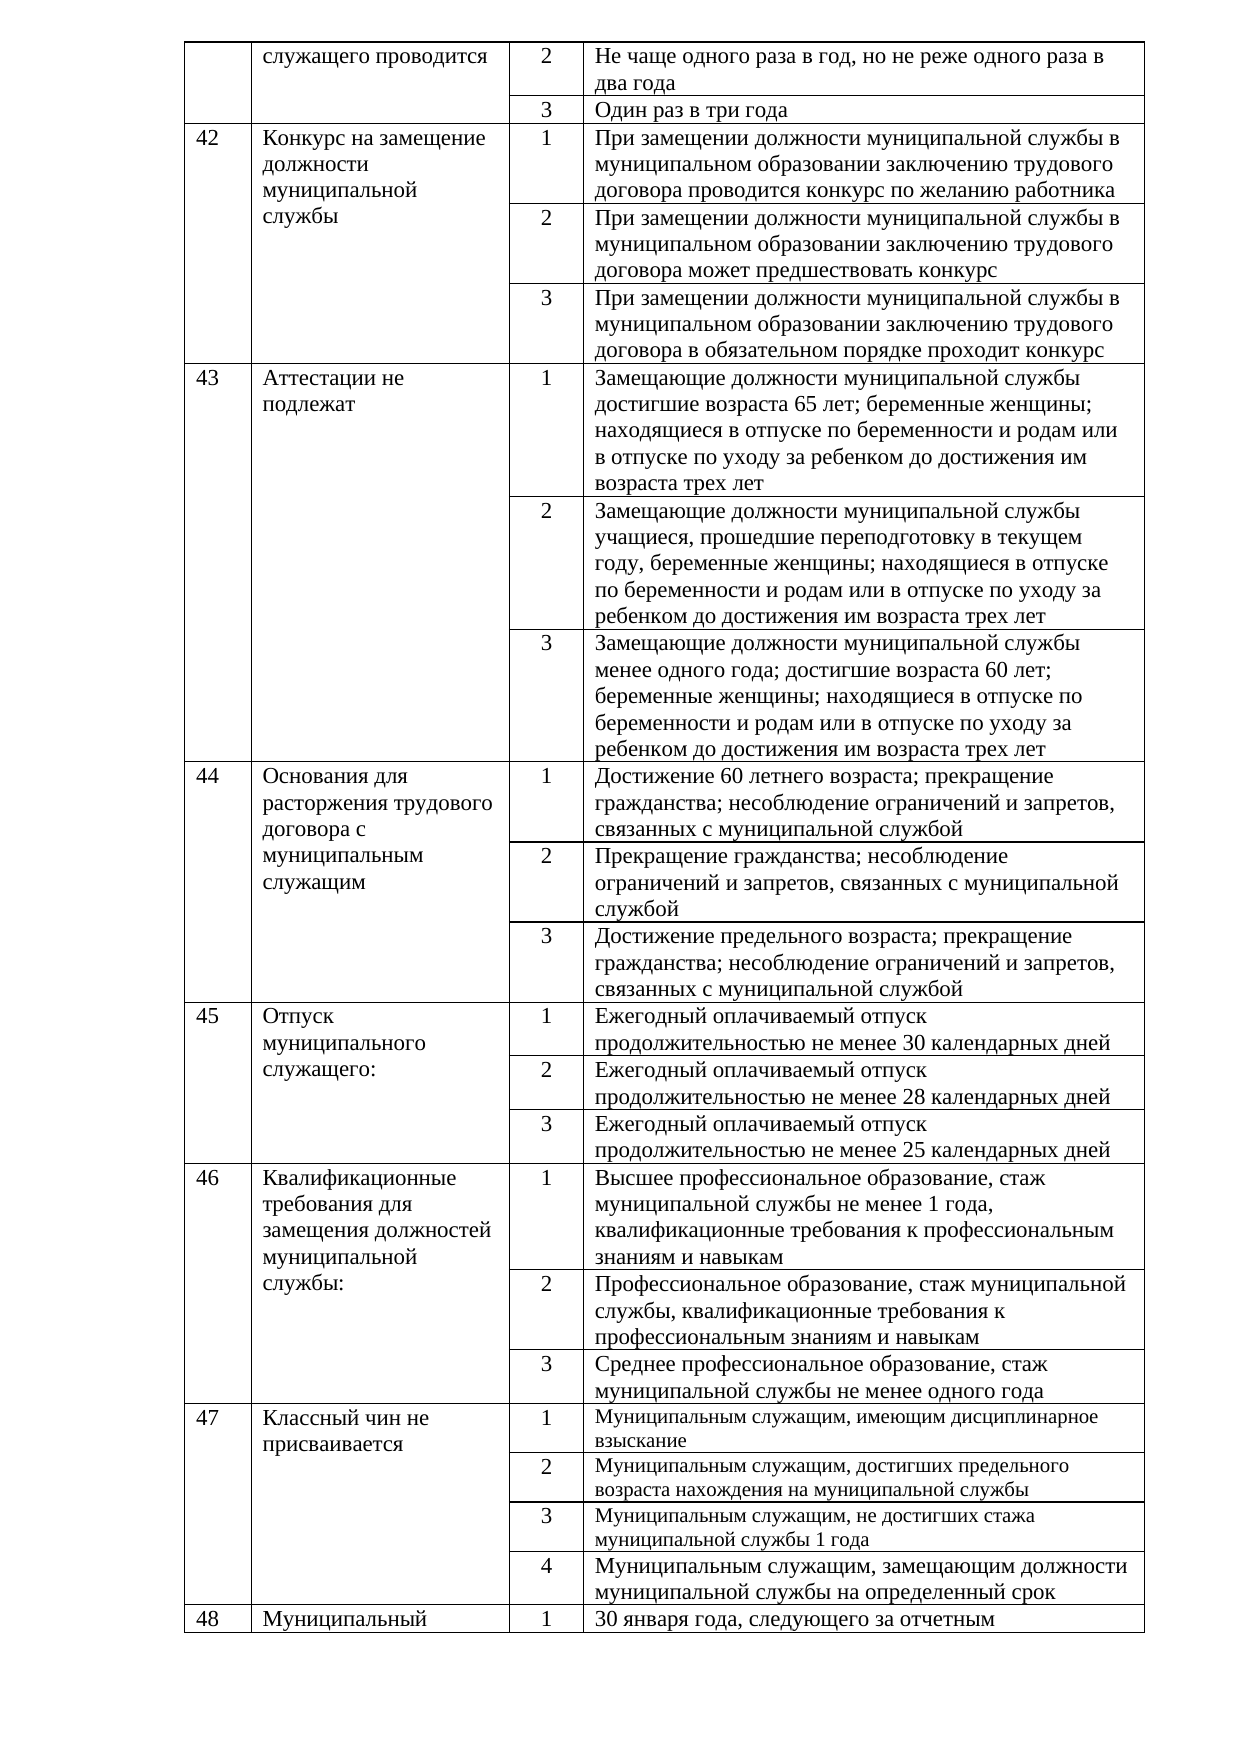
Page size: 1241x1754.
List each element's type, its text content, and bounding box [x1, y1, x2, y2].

table_cell 47 [185, 1404, 251, 1604]
table_cell 45 [185, 1003, 251, 1163]
table_cell 42 [185, 124, 251, 363]
table_cell Отпуск муниципального служащего: [252, 1003, 509, 1163]
table_cell Прекращение гражданства; несоблюдение ограничений и запретов, связанных с муниципальной службой [584, 843, 1144, 921]
table_cell Замещающие должности муниципальной службы менее одного года; достигшие возраста 60 лет; беременные женщины; находящиеся в отпуске по беременности и родам или в отпуске по уходу за ребенком до достижения им возраста трех лет [584, 630, 1144, 761]
table_cell 41 [185, 43, 251, 122]
table_cell 3 [510, 284, 583, 363]
table_cell 3 [510, 1350, 583, 1403]
table_cell Муниципальным служащим, имеющим дисциплинарное взыскание [584, 1404, 1144, 1452]
table_cell Конкурс на замещение должности муниципальной службы [252, 124, 509, 363]
table_cell Классный чин не присваивается [252, 1404, 509, 1604]
table_cell 3 [510, 1503, 583, 1551]
table_cell 2 [510, 843, 583, 921]
table_cell 1 [510, 1164, 583, 1269]
table_cell 2 [510, 43, 583, 95]
table_cell Квалификационные требования для замещения должностей муниципальной службы: [252, 1164, 509, 1403]
table_cell Муниципальным служащим, не достигших стажа муниципальной службы 1 года [584, 1503, 1144, 1551]
table_cell При замещении должности муниципальной службы в муниципальном образовании заключению трудового договора проводится конкурс по желанию работника [584, 124, 1144, 203]
table_cell 2 [510, 1453, 583, 1501]
table_cell 1 [510, 364, 583, 496]
table_cell Достижение 60 летнего возраста; прекращение гражданства; несоблюдение ограничений и запретов, связанных с муниципальной службой [584, 762, 1144, 841]
table_cell 2 [510, 497, 583, 628]
table_cell При замещении должности муниципальной службы в муниципальном образовании заключению трудового договора может предшествовать конкурс [584, 204, 1144, 283]
table_cell 43 [185, 364, 251, 761]
table_cell Муниципальным служащим, достигших предельного возраста нахождения на муниципальной службы [584, 1453, 1144, 1501]
table_cell 1 [510, 1003, 583, 1055]
table_cell Среднее профессиональное образование, стаж муниципальной службы не менее одного года [584, 1350, 1144, 1403]
table_cell 1 [510, 1404, 583, 1452]
table_cell 1 [510, 124, 583, 203]
table_cell Высшее профессиональное образование, стаж муниципальной службы не менее 1 года, квалификационные требования к профессиональным знаниям и навыкам [584, 1164, 1144, 1269]
table_cell 2 [510, 1270, 583, 1349]
table_cell Ежегодный оплачиваемый отпуск продолжительностью не менее 28 календарных дней [584, 1056, 1144, 1109]
table_cell 48 [185, 1605, 251, 1632]
table_cell Один раз в три года [584, 96, 1144, 122]
table_cell 3 [510, 1110, 583, 1163]
table_cell 1 [510, 762, 583, 841]
table_cell 3 [510, 96, 583, 122]
table_cell 2 [510, 204, 583, 283]
table_cell Ежегодный оплачиваемый отпуск продолжительностью не менее 25 календарных дней [584, 1110, 1144, 1163]
table_cell Замещающие должности муниципальной службы достигшие возраста 65 лет; беременные женщины; находящиеся в отпуске по беременности и родам или в отпуске по уходу за ребенком до достижения им возраста трех лет [584, 364, 1144, 496]
table_cell 3 [510, 923, 583, 1002]
table_cell 4 [510, 1552, 583, 1604]
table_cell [252, 1605, 509, 1632]
table_cell 46 [185, 1164, 251, 1403]
table_cell При замещении должности муниципальной службы в муниципальном образовании заключению трудового договора в обязательном порядке проходит конкурс [584, 284, 1144, 363]
table_cell 3 [510, 630, 583, 761]
table_cell Ежегодный оплачиваемый отпуск продолжительностью не менее 30 календарных дней [584, 1003, 1144, 1055]
table_cell Основания для расторжения трудового договора с муниципальным служащим [252, 762, 509, 1002]
table_cell 2 [510, 1056, 583, 1109]
table_cell 44 [185, 762, 251, 1002]
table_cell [252, 43, 509, 122]
table_cell 1 [510, 1605, 583, 1632]
table_cell Профессиональное образование, стаж муниципальной службы, квалификационные требования к профессиональным знаниям и навыкам [584, 1270, 1144, 1349]
table_cell Не чаще одного раза в год, но не реже одного раза в два года [584, 43, 1144, 95]
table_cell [584, 1605, 1144, 1632]
table_cell Муниципальным служащим, замещающим должности муниципальной службы на определенный срок [584, 1552, 1144, 1604]
table_cell Аттестации не подлежат [252, 364, 509, 761]
table_cell Достижение предельного возраста; прекращение гражданства; несоблюдение ограничений и запретов, связанных с муниципальной службой [584, 923, 1144, 1002]
table_cell Замещающие должности муниципальной службы учащиеся, прошедшие переподготовку в текущем году, беременные женщины; находящиеся в отпуске по беременности и родам или в отпуске по уходу за ребенком до достижения им возраста трех лет [584, 497, 1144, 628]
